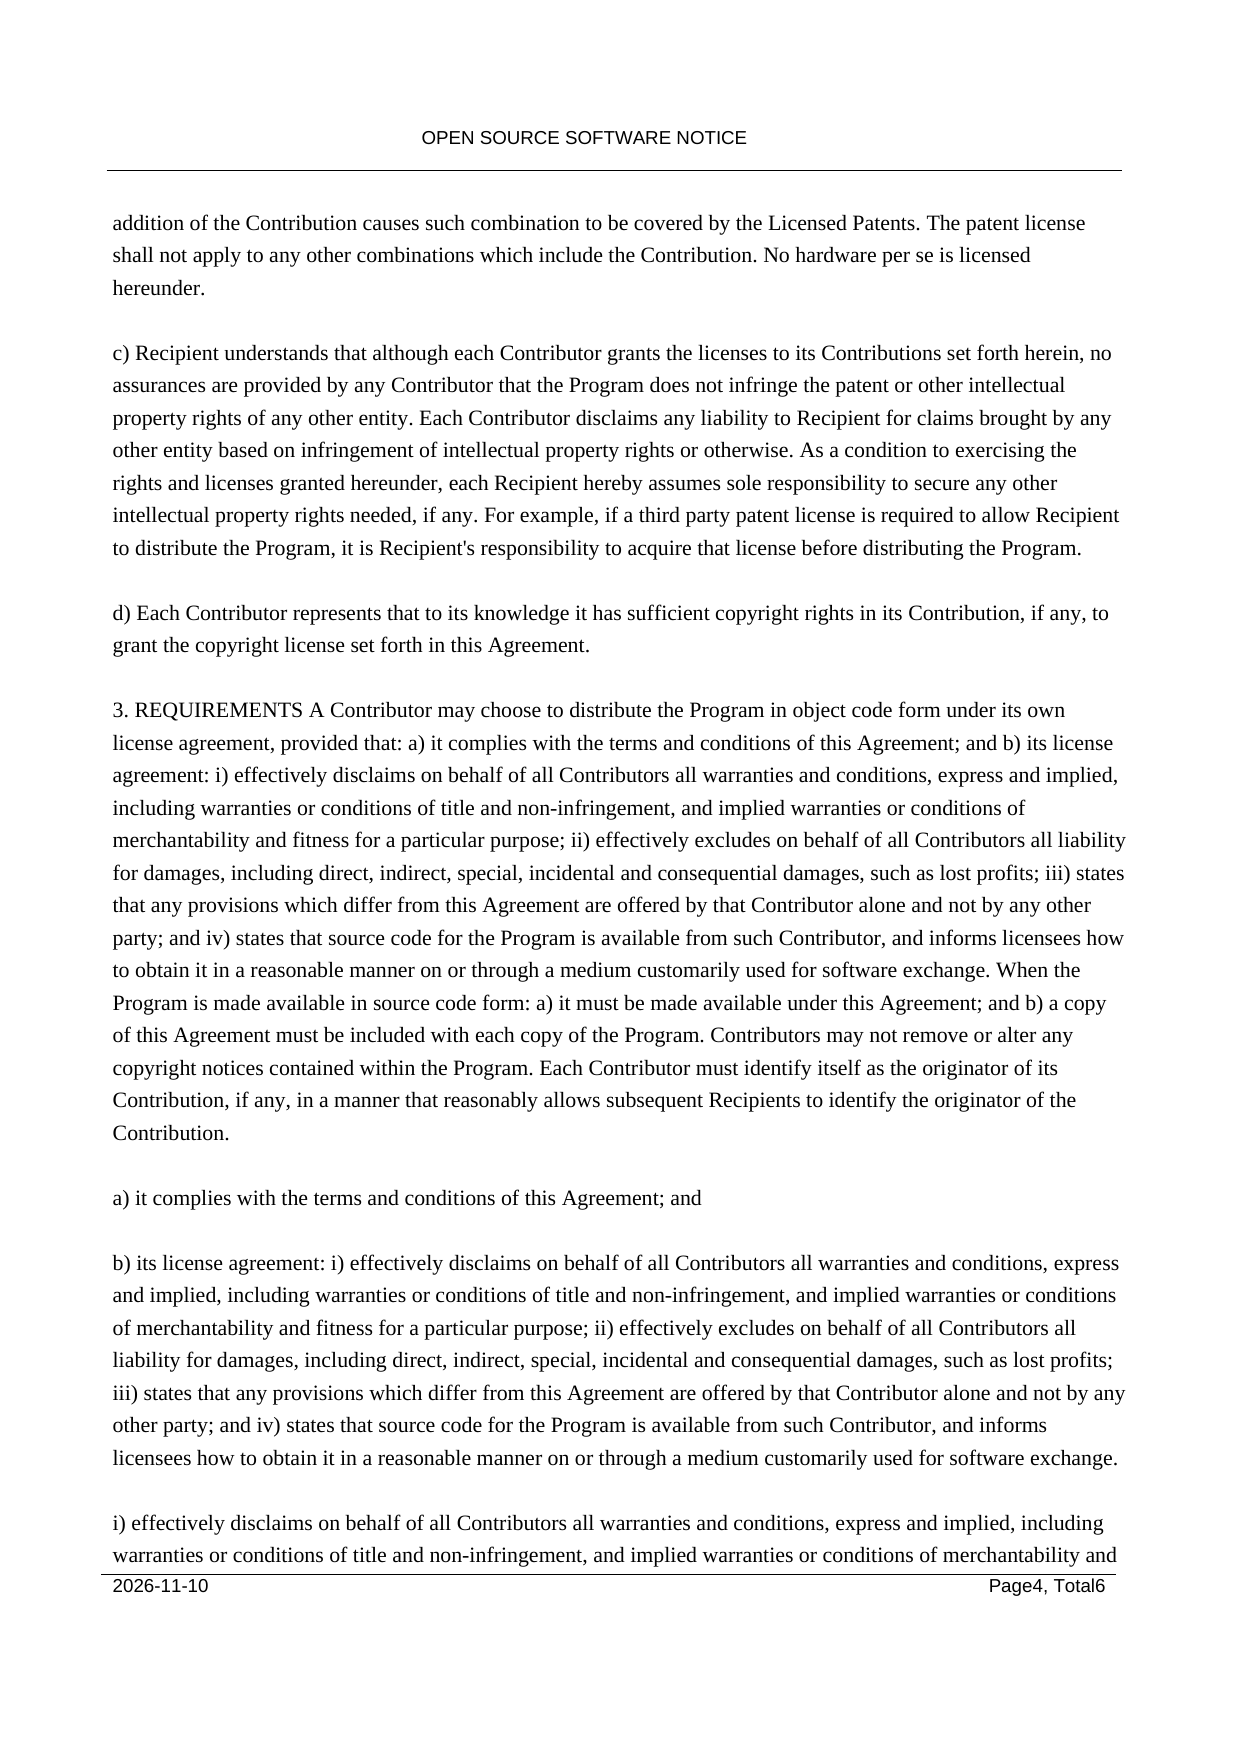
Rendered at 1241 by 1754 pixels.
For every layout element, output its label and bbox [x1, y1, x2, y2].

text [112, 206, 1128, 1571]
